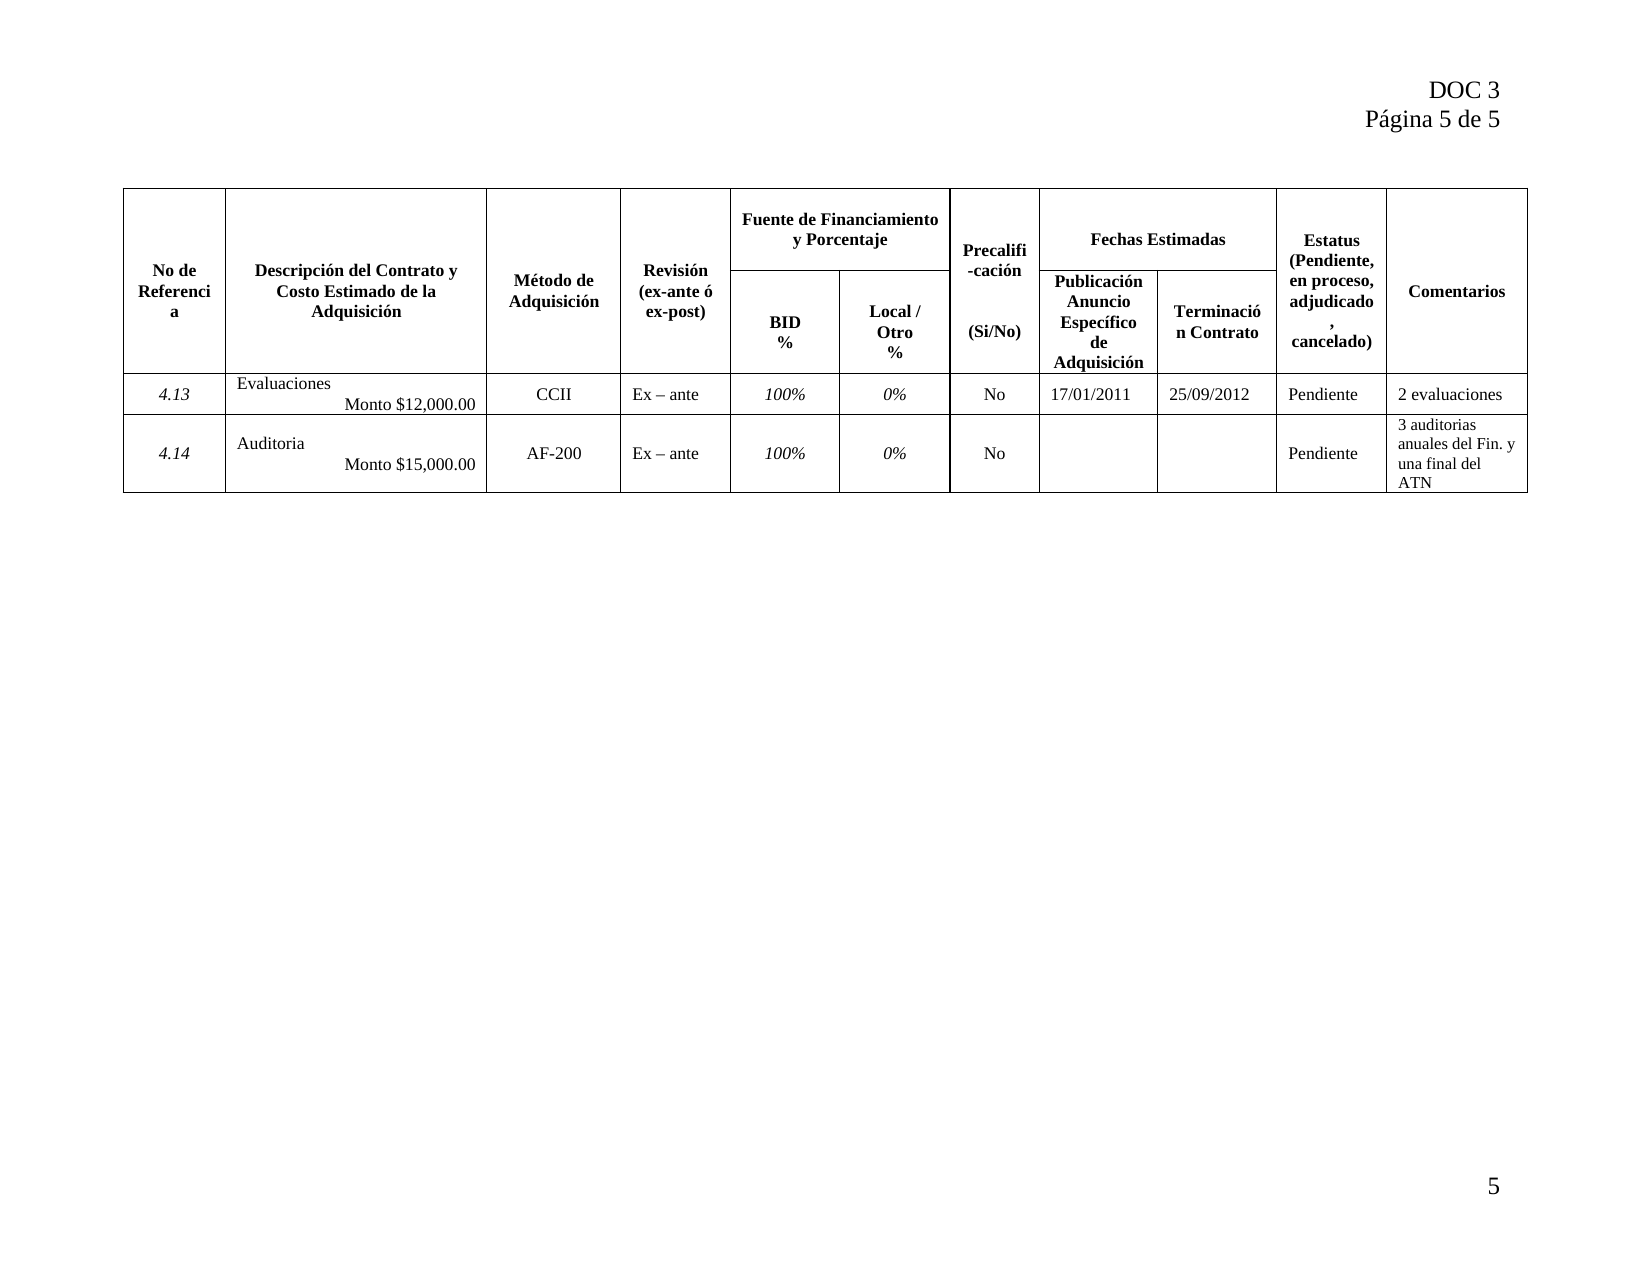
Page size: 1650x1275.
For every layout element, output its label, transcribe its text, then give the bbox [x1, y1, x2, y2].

table_cell Evaluaciones Monto $12,000.00 [249, 394, 499, 434]
table_cell Auditoria Monto $15,000.00 [249, 435, 499, 512]
table_cell 100% [734, 435, 839, 512]
table_cell 2 evaluaciones [1366, 394, 1499, 434]
table_cell 0% [840, 435, 945, 512]
table_cell 100% [734, 394, 839, 434]
table_header Revisión (ex-ante ó ex-post) [629, 189, 733, 393]
table_cell 17/01/2011 [1031, 394, 1144, 434]
table_header Método de Adquisición [501, 189, 628, 393]
table_header No de Referencia [151, 189, 248, 393]
table_cell Pendiente [1260, 435, 1364, 512]
table_header Descripción del Contrato y Costo Estimado de la Adquisición [249, 189, 499, 393]
table_cell Terminación Contrato [1146, 291, 1259, 393]
table_header Comentarios [1366, 189, 1499, 393]
table_cell [1031, 435, 1144, 512]
table_header Precalifi-cación (Si/No) [946, 189, 1030, 393]
table_cell Pendiente [1260, 394, 1364, 434]
table_cell Local / Otro % [840, 291, 945, 393]
table_header Fechas Estimadas [1031, 189, 1259, 290]
table_cell 3 auditorias anuales del Fin. y una final del ATN [1366, 435, 1499, 512]
table_cell Ex – ante [629, 435, 733, 512]
table_cell 25/09/2012 [1146, 394, 1259, 434]
table_cell No [946, 435, 1030, 512]
table_cell AF-200 [501, 435, 628, 512]
table_cell Publicación Anuncio Específico de Adquisición [1031, 291, 1144, 393]
table_cell 4.14 [151, 435, 248, 512]
table_cell 0% [840, 394, 945, 434]
table_cell No [946, 394, 1030, 434]
table_cell [1146, 435, 1259, 512]
table_header Fuente de Financiamiento y Porcentaje [734, 189, 945, 290]
table_header Estatus (Pendiente, en proceso, adjudicado, cancelado) [1260, 189, 1364, 393]
table_cell BID % [734, 291, 839, 393]
table_cell CCII [501, 394, 628, 434]
table_cell 4.13 [151, 394, 248, 434]
table_cell Ex – ante [629, 394, 733, 434]
